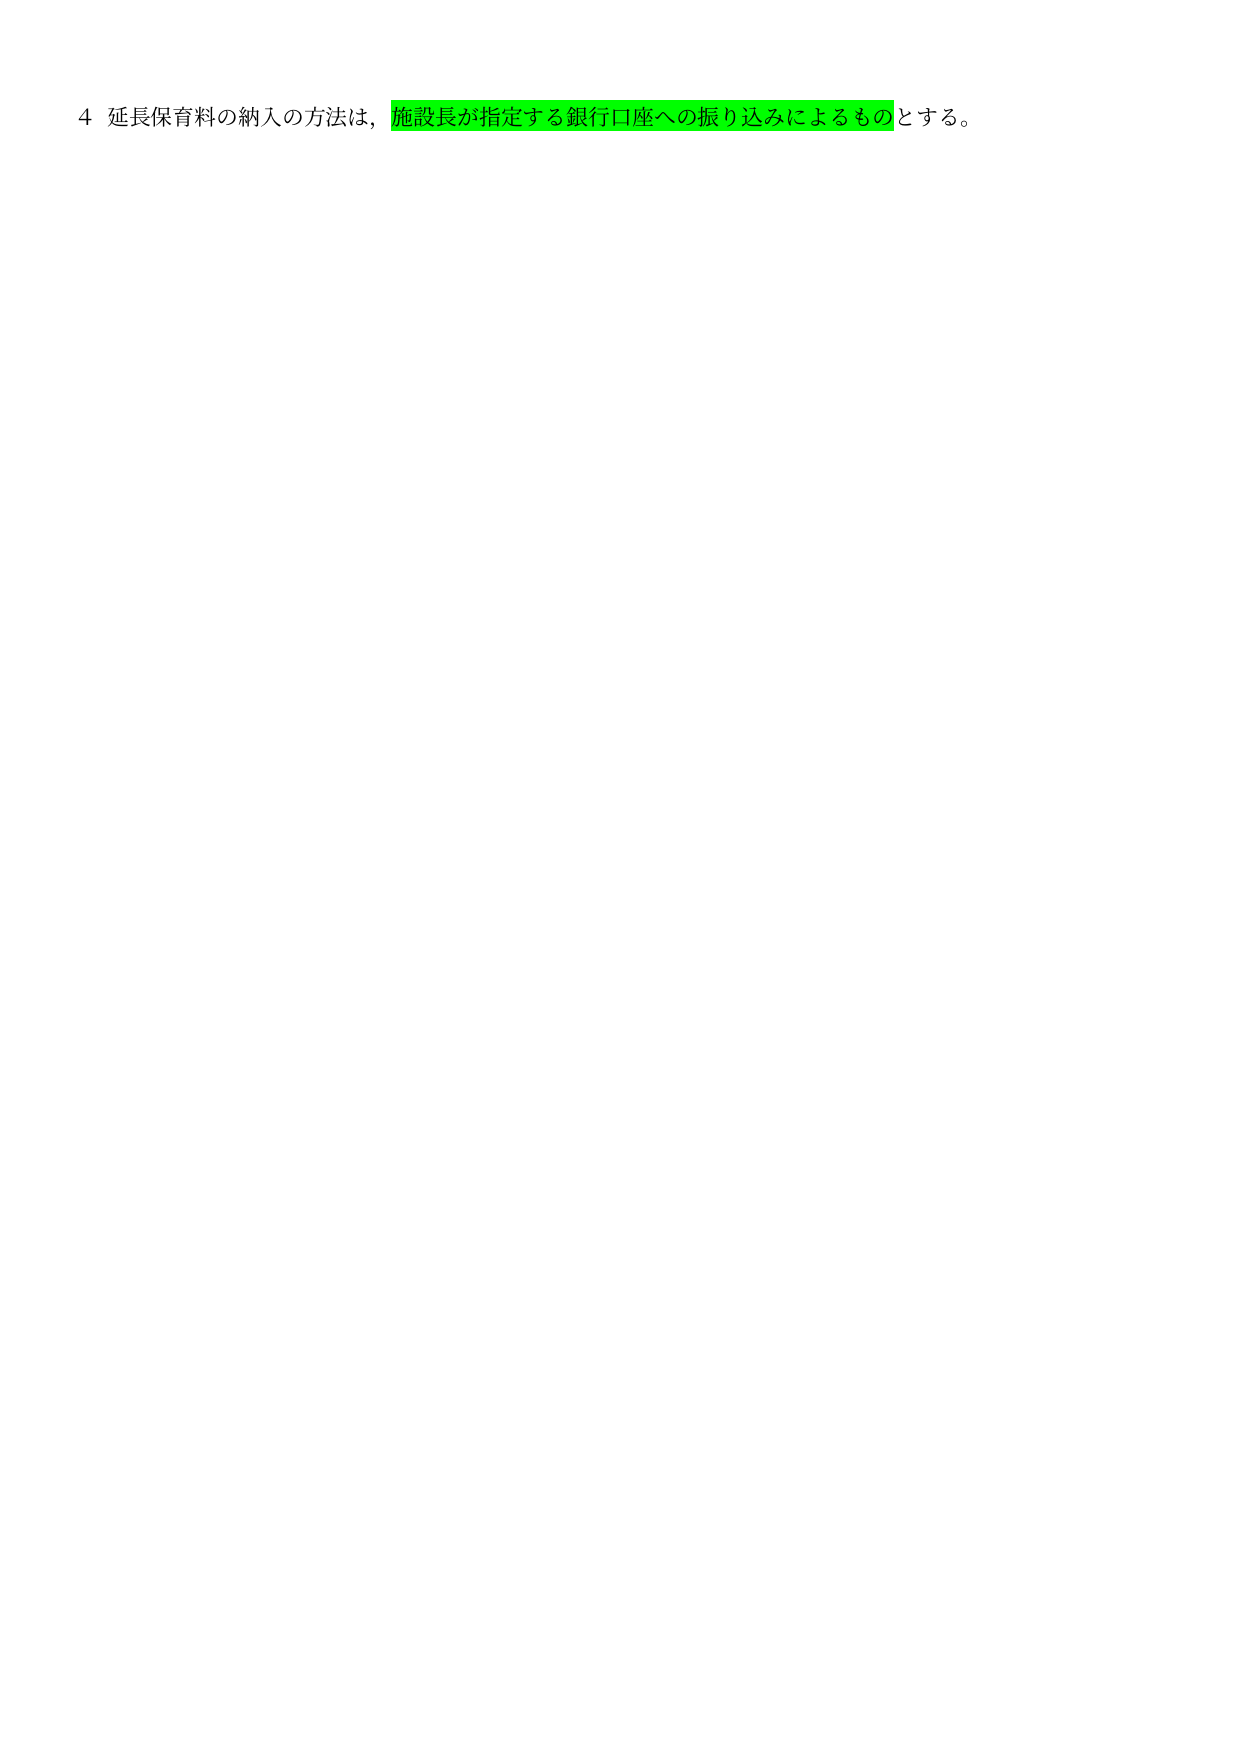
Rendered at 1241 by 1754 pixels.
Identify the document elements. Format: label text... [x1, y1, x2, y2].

text ４ 延長保育料の納入の方法は，施設長が指定する銀行口座への振り込みによるものとする。 [74, 97, 1167, 134]
